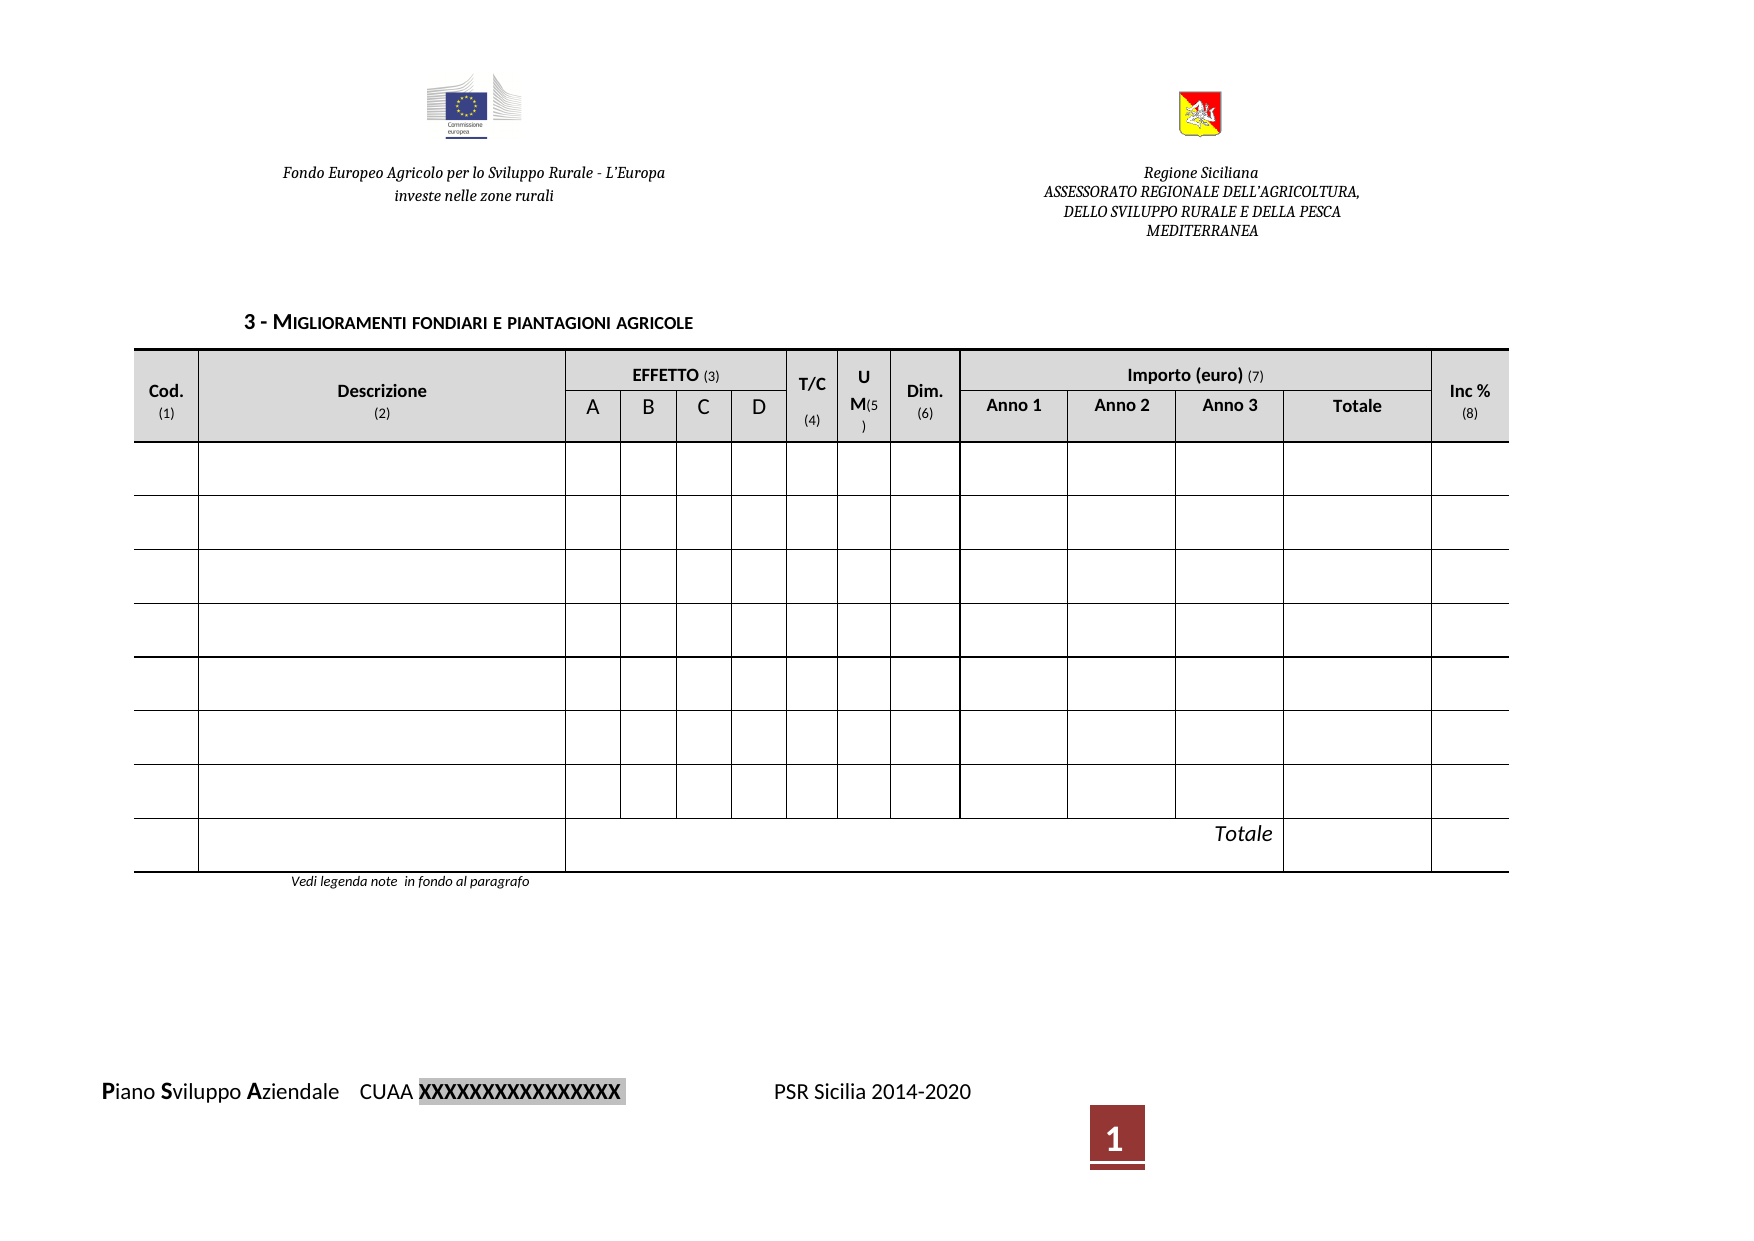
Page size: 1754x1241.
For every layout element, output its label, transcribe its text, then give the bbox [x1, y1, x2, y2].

table_cell [891, 711, 959, 764]
table_cell [134, 443, 198, 495]
table_cell [961, 711, 1067, 764]
table_cell Anno 2 [1068, 391, 1175, 441]
table_cell [787, 711, 837, 764]
table_cell Anno 3 [1176, 391, 1283, 441]
table_cell [732, 443, 786, 495]
table_cell [134, 604, 198, 656]
table_cell [199, 765, 565, 818]
table_cell [1432, 765, 1509, 818]
table_cell [838, 496, 890, 549]
table_header Inc % (8) [1432, 351, 1509, 441]
table_cell [677, 658, 731, 710]
table_header UM(5) [838, 351, 890, 441]
table_cell [199, 658, 565, 710]
table_cell Totale [566, 819, 1283, 871]
table_cell [891, 443, 959, 495]
table_cell [134, 550, 198, 603]
table_cell [787, 443, 837, 495]
table_cell B [621, 391, 676, 441]
text 3 - Miglioramenti fondiari e piantagioni agricole [7, 307, 1636, 336]
table_cell [621, 604, 676, 656]
table_cell [1284, 496, 1431, 549]
table_cell [134, 496, 198, 549]
table_cell [732, 550, 786, 603]
table_cell [732, 496, 786, 549]
table_header EFFETTO (3) [566, 351, 786, 390]
table_cell [199, 604, 565, 656]
table_cell [732, 711, 786, 764]
table_cell [787, 658, 837, 710]
table_cell [199, 550, 565, 603]
table_cell [787, 550, 837, 603]
table_cell [961, 765, 1067, 818]
table_cell [677, 765, 731, 818]
table_cell [891, 496, 959, 549]
table_cell [1176, 765, 1283, 818]
table_cell [1176, 604, 1283, 656]
table_header Descrizione (2) [199, 351, 565, 441]
table_cell [621, 765, 676, 818]
table_cell [732, 658, 786, 710]
table_cell [566, 443, 620, 495]
table_cell [1432, 550, 1509, 603]
table_cell [1432, 658, 1509, 710]
table_cell [1068, 604, 1175, 656]
table_cell [1068, 443, 1175, 495]
table_cell [1284, 819, 1431, 871]
table_cell [891, 765, 959, 818]
table_cell [732, 604, 786, 656]
table_cell [787, 496, 837, 549]
table_cell [199, 496, 565, 549]
table_cell [134, 765, 198, 818]
table_cell [1284, 765, 1431, 818]
table_header Cod. (1) [134, 351, 198, 441]
table_cell D [732, 391, 786, 441]
table_cell [787, 765, 837, 818]
table_cell [891, 658, 959, 710]
table_cell [838, 711, 890, 764]
table_cell [1284, 550, 1431, 603]
table_cell [1068, 711, 1175, 764]
table_cell [838, 604, 890, 656]
table_cell [566, 550, 620, 603]
table_cell [1068, 550, 1175, 603]
table_cell C [677, 391, 731, 441]
text Vedi legenda note in fondo al paragrafo [243, 872, 1636, 890]
table_cell [621, 496, 676, 549]
table_cell [961, 658, 1067, 710]
table_cell [677, 604, 731, 656]
table_cell [1432, 496, 1509, 549]
table_cell [1068, 496, 1175, 549]
table_cell [134, 658, 198, 710]
table_cell [1068, 765, 1175, 818]
table_cell [199, 443, 565, 495]
table_cell [838, 765, 890, 818]
table_cell [1176, 658, 1283, 710]
table_cell Anno 1 [961, 391, 1067, 441]
table_cell [621, 658, 676, 710]
table_cell [621, 711, 676, 764]
table_cell [838, 658, 890, 710]
table_cell [1284, 711, 1431, 764]
table_cell [787, 604, 837, 656]
table_cell A [566, 391, 620, 441]
table_cell [621, 550, 676, 603]
table_cell [1176, 496, 1283, 549]
table_cell [621, 443, 676, 495]
table_cell [838, 550, 890, 603]
table_cell [199, 711, 565, 764]
table_cell [1432, 711, 1509, 764]
table_cell [677, 550, 731, 603]
table_cell [677, 443, 731, 495]
table_cell [1176, 443, 1283, 495]
table_cell Totale [1284, 391, 1431, 441]
picture [427, 73, 522, 139]
table_cell [891, 550, 959, 603]
table_cell [961, 443, 1067, 495]
table_header Importo (euro) (7) [961, 351, 1431, 390]
table_cell [134, 819, 198, 871]
table_cell [961, 496, 1067, 549]
picture [1178, 87, 1224, 139]
table_cell [1432, 604, 1509, 656]
table_cell [566, 711, 620, 764]
table_cell [199, 819, 565, 871]
table_cell [891, 604, 959, 656]
table_cell [566, 765, 620, 818]
table_header Dim. (6) [891, 351, 959, 441]
table_cell [677, 496, 731, 549]
table_cell [134, 711, 198, 764]
table_cell [1176, 711, 1283, 764]
table_cell [1284, 604, 1431, 656]
table_cell [961, 604, 1067, 656]
table_cell [838, 443, 890, 495]
table_cell [1284, 443, 1431, 495]
table_cell [1432, 443, 1509, 495]
table_cell [566, 496, 620, 549]
table_cell [1432, 819, 1509, 871]
table_cell [961, 550, 1067, 603]
table_header T/C (4) [787, 351, 837, 441]
table_cell [732, 765, 786, 818]
table_cell [1176, 550, 1283, 603]
table_cell [1068, 658, 1175, 710]
table_cell [677, 711, 731, 764]
table_cell [566, 604, 620, 656]
table_cell [1284, 658, 1431, 710]
table_cell [566, 658, 620, 710]
